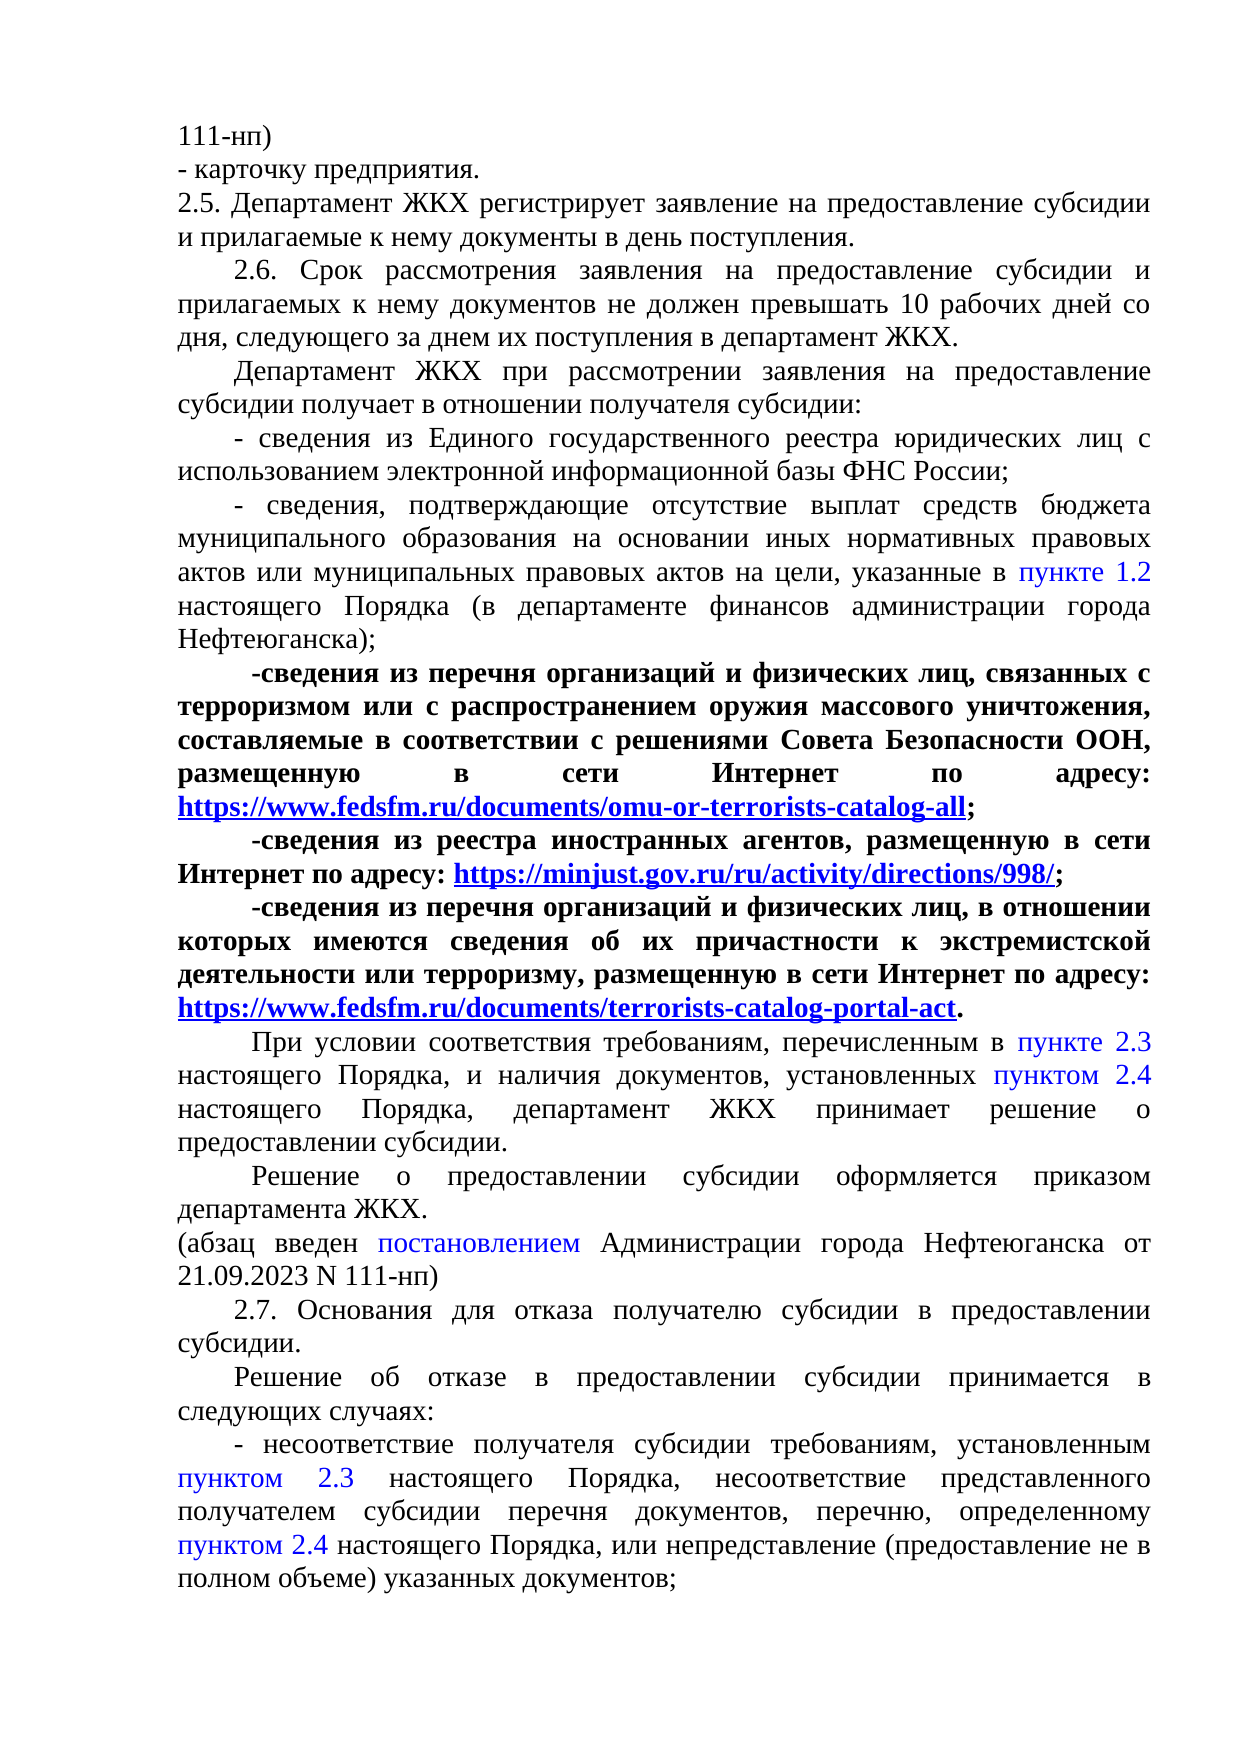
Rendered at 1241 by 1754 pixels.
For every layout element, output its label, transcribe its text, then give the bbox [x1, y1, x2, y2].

text 2.5. Департамент ЖКХ регистрирует заявление на предоставление субсидии и прилагаемые к нему документы в день поступления. [177, 185, 1152, 252]
text 2.6. Срок рассмотрения заявления на предоставление субсидии и прилагаемых к нему документов не должен превышать 10 рабочих дней со дня, следующего за днем их поступления в департамент ЖКХ. [177, 252, 1152, 353]
text - карточку предприятия. [177, 152, 1152, 185]
text - несоответствие получателя субсидии требованиям, установленным пунктом 2.3 настоящего Порядка, несоответствие представленного получателем субсидии перечня документов, перечню, определенному пунктом 2.4 настоящего Порядка, или непредставление (предоставление не в полном объеме) указанных документов; [177, 1426, 1152, 1594]
text -сведения из перечня организаций и физических лиц, в отношении которых имеются сведения об их причастности к экстремистской деятельности или терроризму, размещенную в сети Интернет по адресу: https://www.fedsfm.ru/documents/terrorists-catalog-portal-act. [177, 889, 1152, 1024]
text Решение о предоставлении субсидии оформляется приказом департамента ЖКХ. [177, 1158, 1152, 1225]
text -сведения из перечня организаций и физических лиц, связанных с терроризмом или с распространением оружия массового уничтожения, составляемые в соответствии с решениями Совета Безопасности ООН, размещенную в сети Интернет по адресу: https://www.fedsfm.ru/documents/omu-or-terrorists-catalog-all; [177, 655, 1152, 822]
text При условии соответствия требованиям, перечисленным в пункте 2.3 настоящего Порядка, и наличия документов, установленных пунктом 2.4 настоящего Порядка, департамент ЖКХ принимает решение о предоставлении субсидии. [177, 1024, 1152, 1158]
text (абзац введен постановлением Администрации города Нефтеюганска от 21.09.2023 N 111-нп) [177, 1225, 1152, 1292]
text Департамент ЖКХ при рассмотрении заявления на предоставление субсидии получает в отношении получателя субсидии: [177, 353, 1152, 420]
text -сведения из реестра иностранных агентов, размещенную в сети Интернет по адресу: https://minjust.gov.ru/ru/activity/directions/998/; [177, 822, 1152, 889]
text - сведения из Единого государственного реестра юридических лиц с использованием электронной информационной базы ФНС России; [177, 420, 1152, 487]
text 2.7. Основания для отказа получателю субсидии в предоставлении субсидии. [177, 1292, 1152, 1359]
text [177, 118, 1152, 152]
text Решение об отказе в предоставлении субсидии принимается в следующих случаях: [177, 1359, 1152, 1426]
text - сведения, подтверждающие отсутствие выплат средств бюджета муниципального образования на основании иных нормативных правовых актов или муниципальных правовых актов на цели, указанные в пункте 1.2 настоящего Порядка (в департаменте финансов администрации города Нефтеюганска); [177, 487, 1152, 655]
